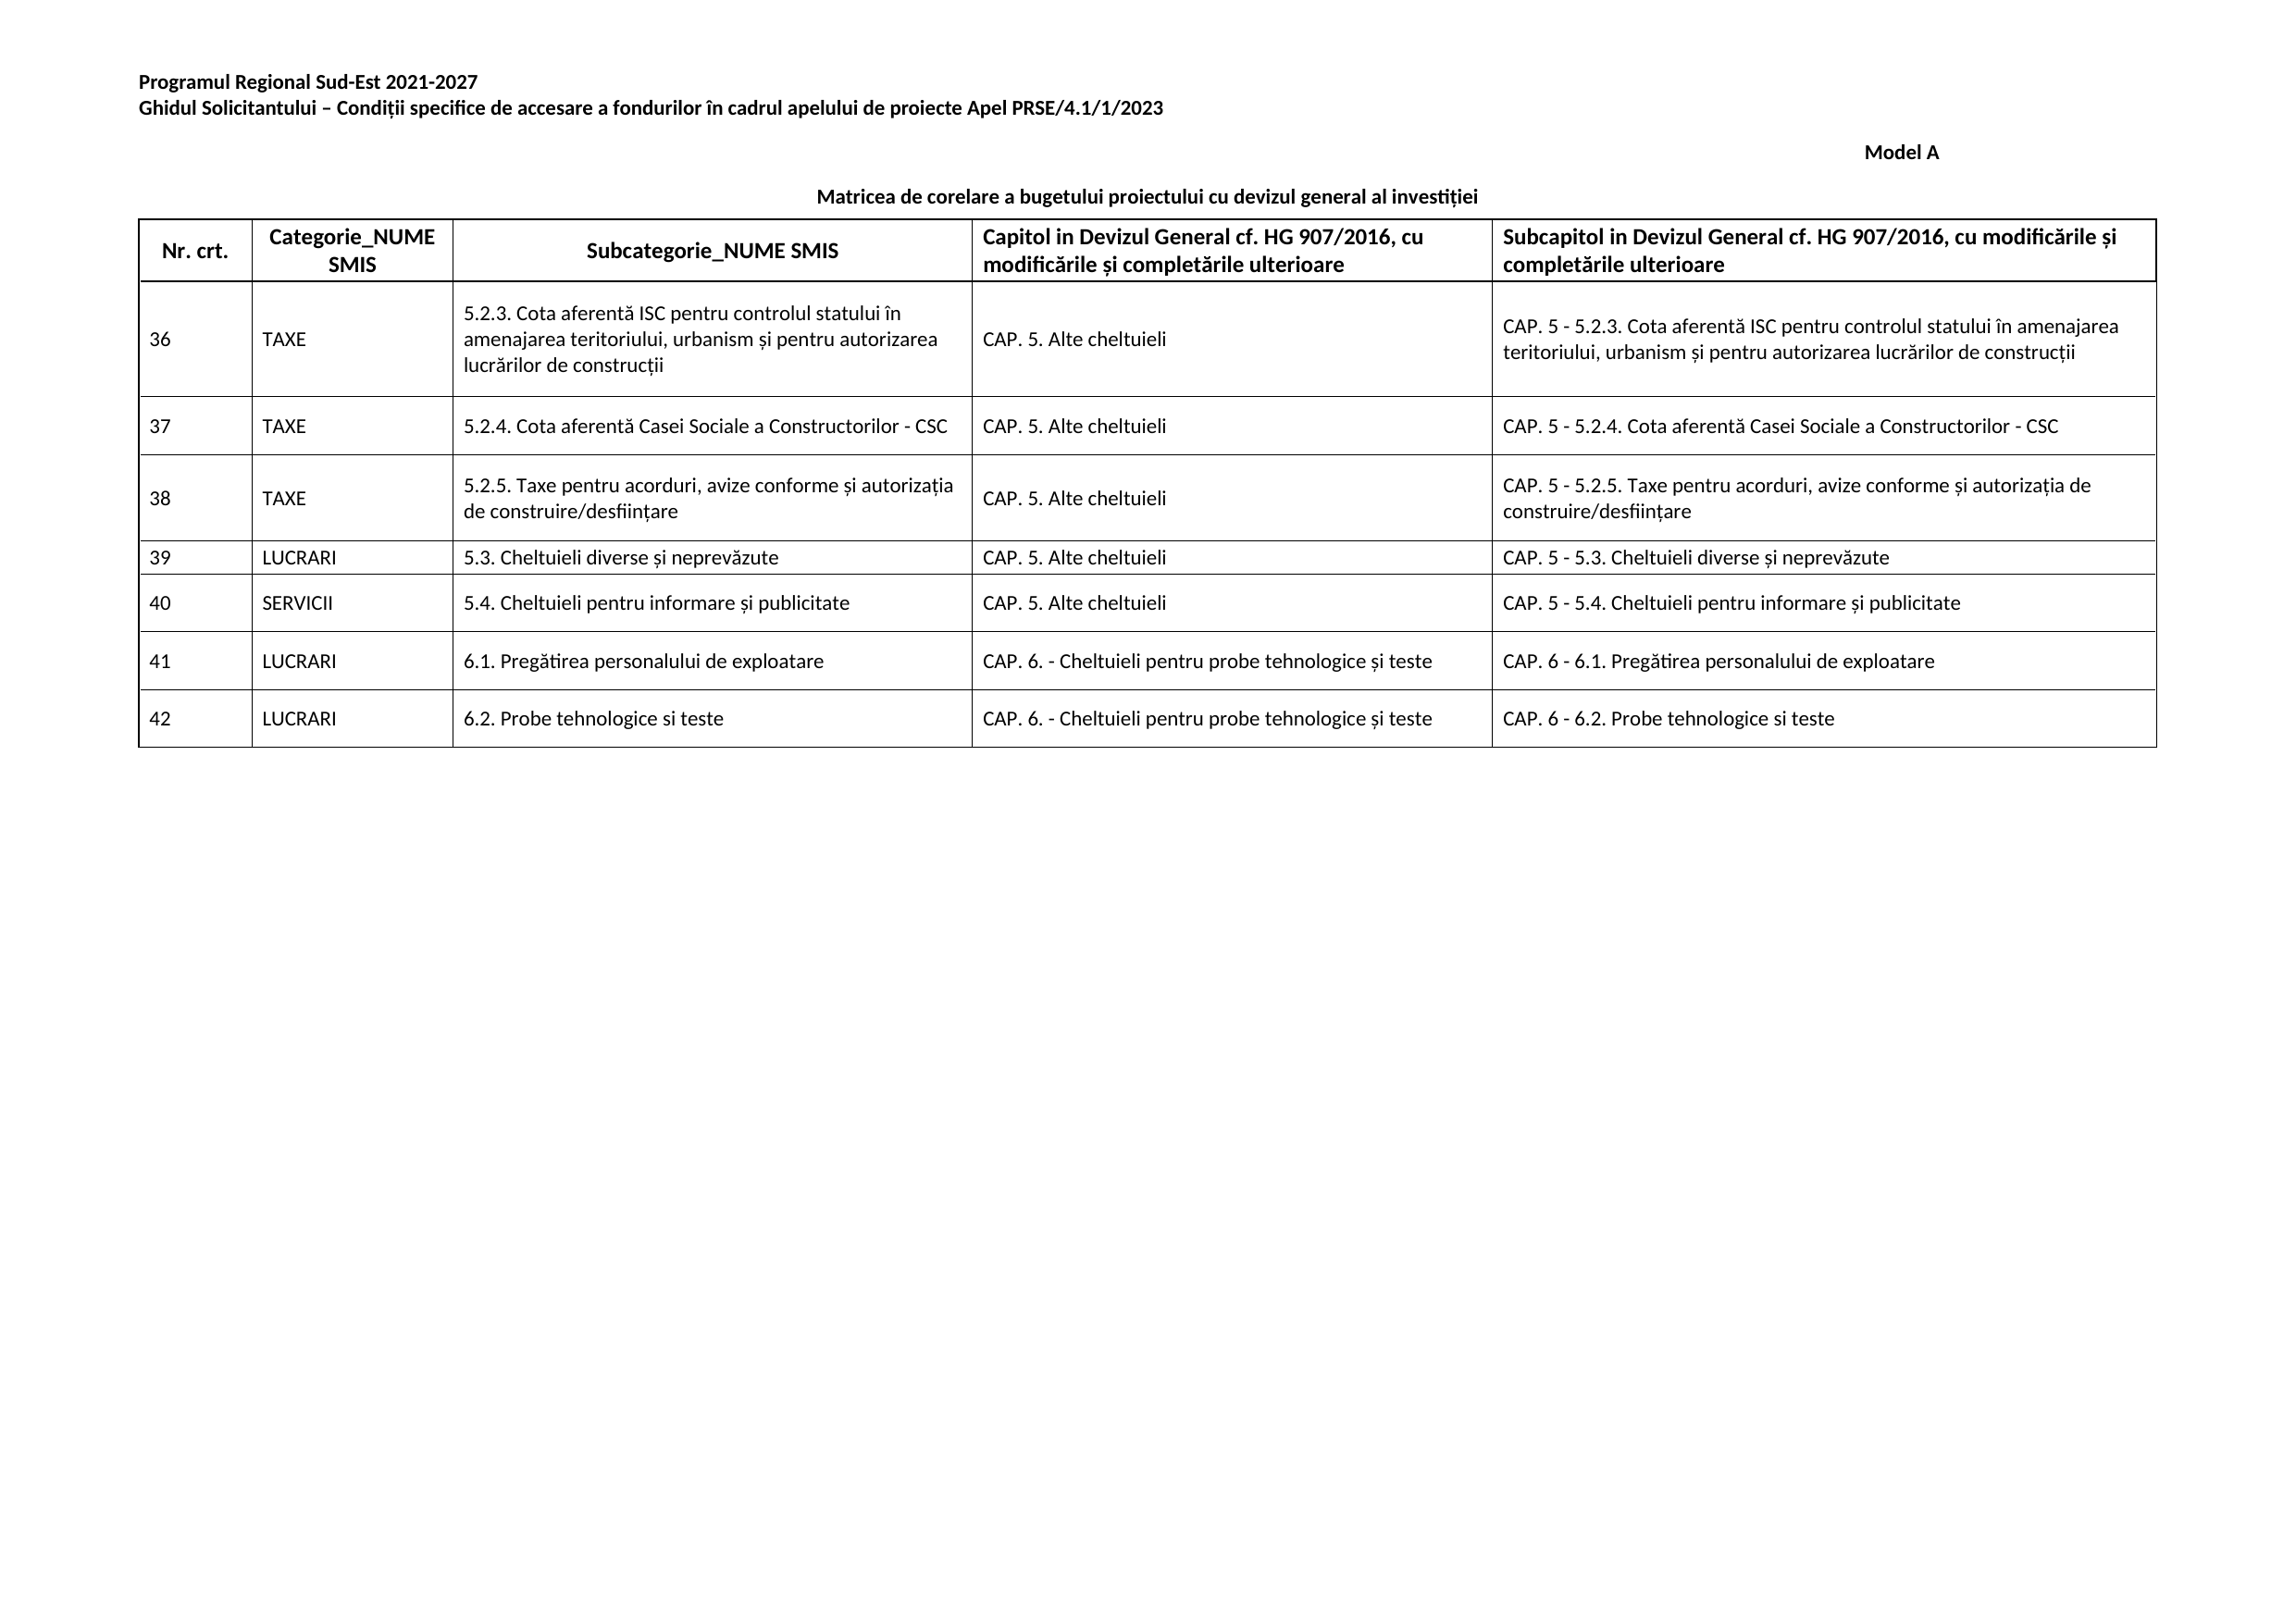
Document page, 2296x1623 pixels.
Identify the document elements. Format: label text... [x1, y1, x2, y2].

table_cell 5.2.5. Taxe pentru acorduri, avize conforme și autorizația de construire/desființare [453, 455, 972, 540]
table_cell 5.2.3. Cota aferentă ISC pentru controlul statului în amenajarea teritoriului, urbanism și pentru autorizarea lucrărilor de construcții [453, 282, 972, 396]
table_cell 36 [140, 281, 252, 396]
table_cell 6.2. Probe tehnologice si teste [453, 690, 972, 747]
table_cell Nr. crt. [140, 220, 252, 280]
table_cell 39 [140, 541, 252, 573]
table_cell CAP. 6 - 6.2. Probe tehnologice si teste [1493, 689, 2156, 747]
table_cell CAP. 5. Alte cheltuieli [973, 455, 1492, 540]
table_cell 5.3. Cheltuieli diverse și neprevăzute [453, 541, 972, 573]
table_cell CAP. 6 - 6.1. Pregătirea personalului de exploatare [1493, 631, 2156, 688]
table_cell LUCRARI [253, 690, 453, 747]
table_cell CAP. 5 - 5.3. Cheltuieli diverse și neprevăzute [1493, 540, 2156, 573]
table_cell Matricea de corelare a bugetului proiectului cu devizul general al investiției [139, 175, 2156, 218]
table_cell LUCRARI [253, 541, 453, 573]
table_cell Capitol in Devizul General cf. HG 907/2016, cu modificările și completările ulterioare [973, 220, 1492, 280]
table_cell CAP. 5 - 5.4. Cheltuieli pentru informare și publicitate [1493, 574, 2156, 631]
table_cell 40 [140, 575, 252, 631]
table_cell Subcapitol in Devizul General cf. HG 907/2016, cu modificările și completările ulterioare [1493, 220, 2155, 280]
table_cell CAP. 6. - Cheltuieli pentru probe tehnologice și teste [973, 690, 1492, 747]
table_cell TAXE [253, 455, 453, 540]
table_cell 38 [140, 455, 252, 540]
table_cell CAP. 5. Alte cheltuieli [973, 397, 1492, 454]
table_header Model A [139, 139, 2156, 175]
table_cell CAP. 5 - 5.2.3. Cota aferentă ISC pentru controlul statului în amenajarea teritoriului, urbanism și pentru autorizarea lucrărilor de construcții [1493, 282, 2156, 396]
table_cell SERVICII [253, 575, 453, 631]
table_cell Subcategorie_NUME SMIS [453, 220, 972, 280]
table_cell Categorie_NUME SMIS [253, 220, 453, 280]
table_cell CAP. 6. - Cheltuieli pentru probe tehnologice și teste [973, 632, 1492, 688]
table_cell 42 [140, 690, 252, 747]
table_cell CAP. 5. Alte cheltuieli [973, 575, 1492, 631]
table_cell CAP. 5. Alte cheltuieli [973, 541, 1492, 573]
table_cell LUCRARI [253, 632, 453, 688]
table_cell TAXE [253, 282, 453, 396]
table_cell CAP. 5. Alte cheltuieli [973, 282, 1492, 396]
table_cell CAP. 5 - 5.2.5. Taxe pentru acorduri, avize conforme și autorizația de construire/desființare [1493, 454, 2156, 540]
table_cell 5.4. Cheltuieli pentru informare și publicitate [453, 575, 972, 631]
table_cell 41 [140, 632, 252, 688]
table_cell 5.2.4. Cota aferentă Casei Sociale a Constructorilor - CSC [453, 397, 972, 454]
table_cell CAP. 5 - 5.2.4. Cota aferentă Casei Sociale a Constructorilor - CSC [1493, 396, 2156, 454]
table_cell 6.1. Pregătirea personalului de exploatare [453, 632, 972, 688]
table_cell 37 [140, 397, 252, 454]
table_cell TAXE [253, 397, 453, 454]
